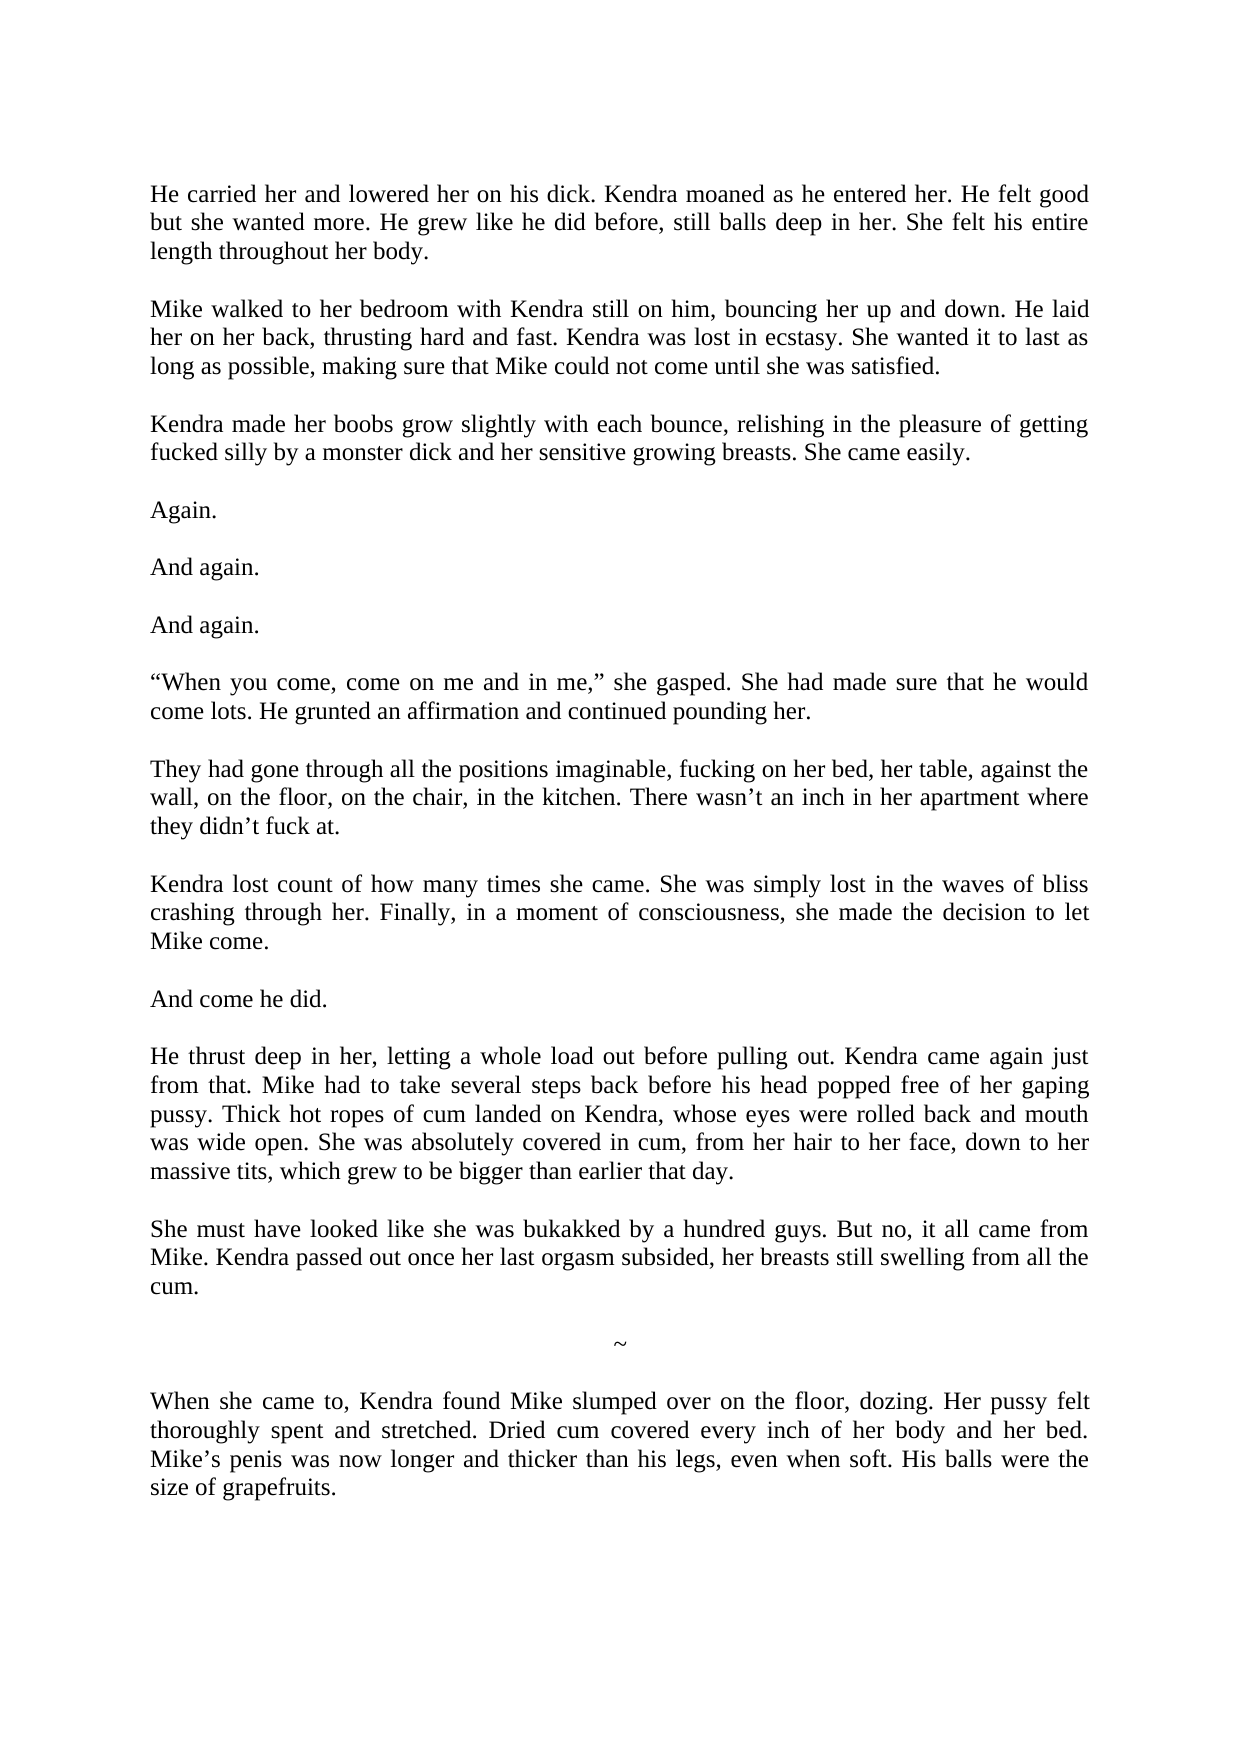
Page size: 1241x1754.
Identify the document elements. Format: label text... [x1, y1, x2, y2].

text Again. [150, 495, 1090, 524]
text He carried her and lowered her on his dick. Kendra moaned as he entered her. He felt good but she wanted more. He grew like he did before, still balls deep in her. She felt his entire length throughout her body. [150, 179, 1090, 265]
text And again. [150, 552, 1090, 581]
text Mike walked to her bedroom with Kendra still on him, bouncing her up and down. He laid her on her back, thrusting hard and fast. Kendra was lost in ecstasy. She wanted it to last as long as possible, making sure that Mike could not come until she was satisfied. [150, 294, 1090, 380]
text She must have looked like she was bukakked by a hundred guys. But no, it all came from Mike. Kendra passed out once her last orgasm subsided, her breasts still swelling from all the cum. [150, 1214, 1090, 1300]
text And come he did. [150, 984, 1090, 1012]
text He thrust deep in her, letting a whole load out before pulling out. Kendra came again just from that. Mike had to take several steps back before his head popped free of her gaping pussy. Thick hot ropes of cum landed on Kendra, whose eyes were rolled back and mouth was wide open. She was absolutely covered in cum, from her hair to her face, down to her massive tits, which grew to be bigger than earlier that day. [150, 1041, 1090, 1185]
text Kendra lost count of how many times she came. She was simply lost in the waves of bliss crashing through her. Finally, in a moment of consciousness, she made the decision to let Mike come. [150, 869, 1090, 955]
text ~ [150, 1329, 1090, 1357]
text They had gone through all the positions imaginable, fucking on her bed, her table, against the wall, on the floor, on the chair, in the kitchen. There wasn’t an inch in her apartment where they didn’t fuck at. [150, 754, 1090, 840]
text And again. [150, 610, 1090, 639]
text Kendra made her boobs grow slightly with each bounce, relishing in the pleasure of getting fucked silly by a monster dick and her sensitive growing breasts. She came easily. [150, 409, 1090, 466]
text “When you come, come on me and in me,” she gasped. She had made sure that he would come lots. He grunted an affirmation and continued pounding her. [150, 667, 1090, 725]
text When she came to, Kendra found Mike slumped over on the floor, dozing. Her pussy felt thoroughly spent and stretched. Dried cum covered every inch of her body and her bed. Mike’s penis was now longer and thicker than his legs, even when soft. His balls were the size of grapefruits. [150, 1386, 1090, 1501]
